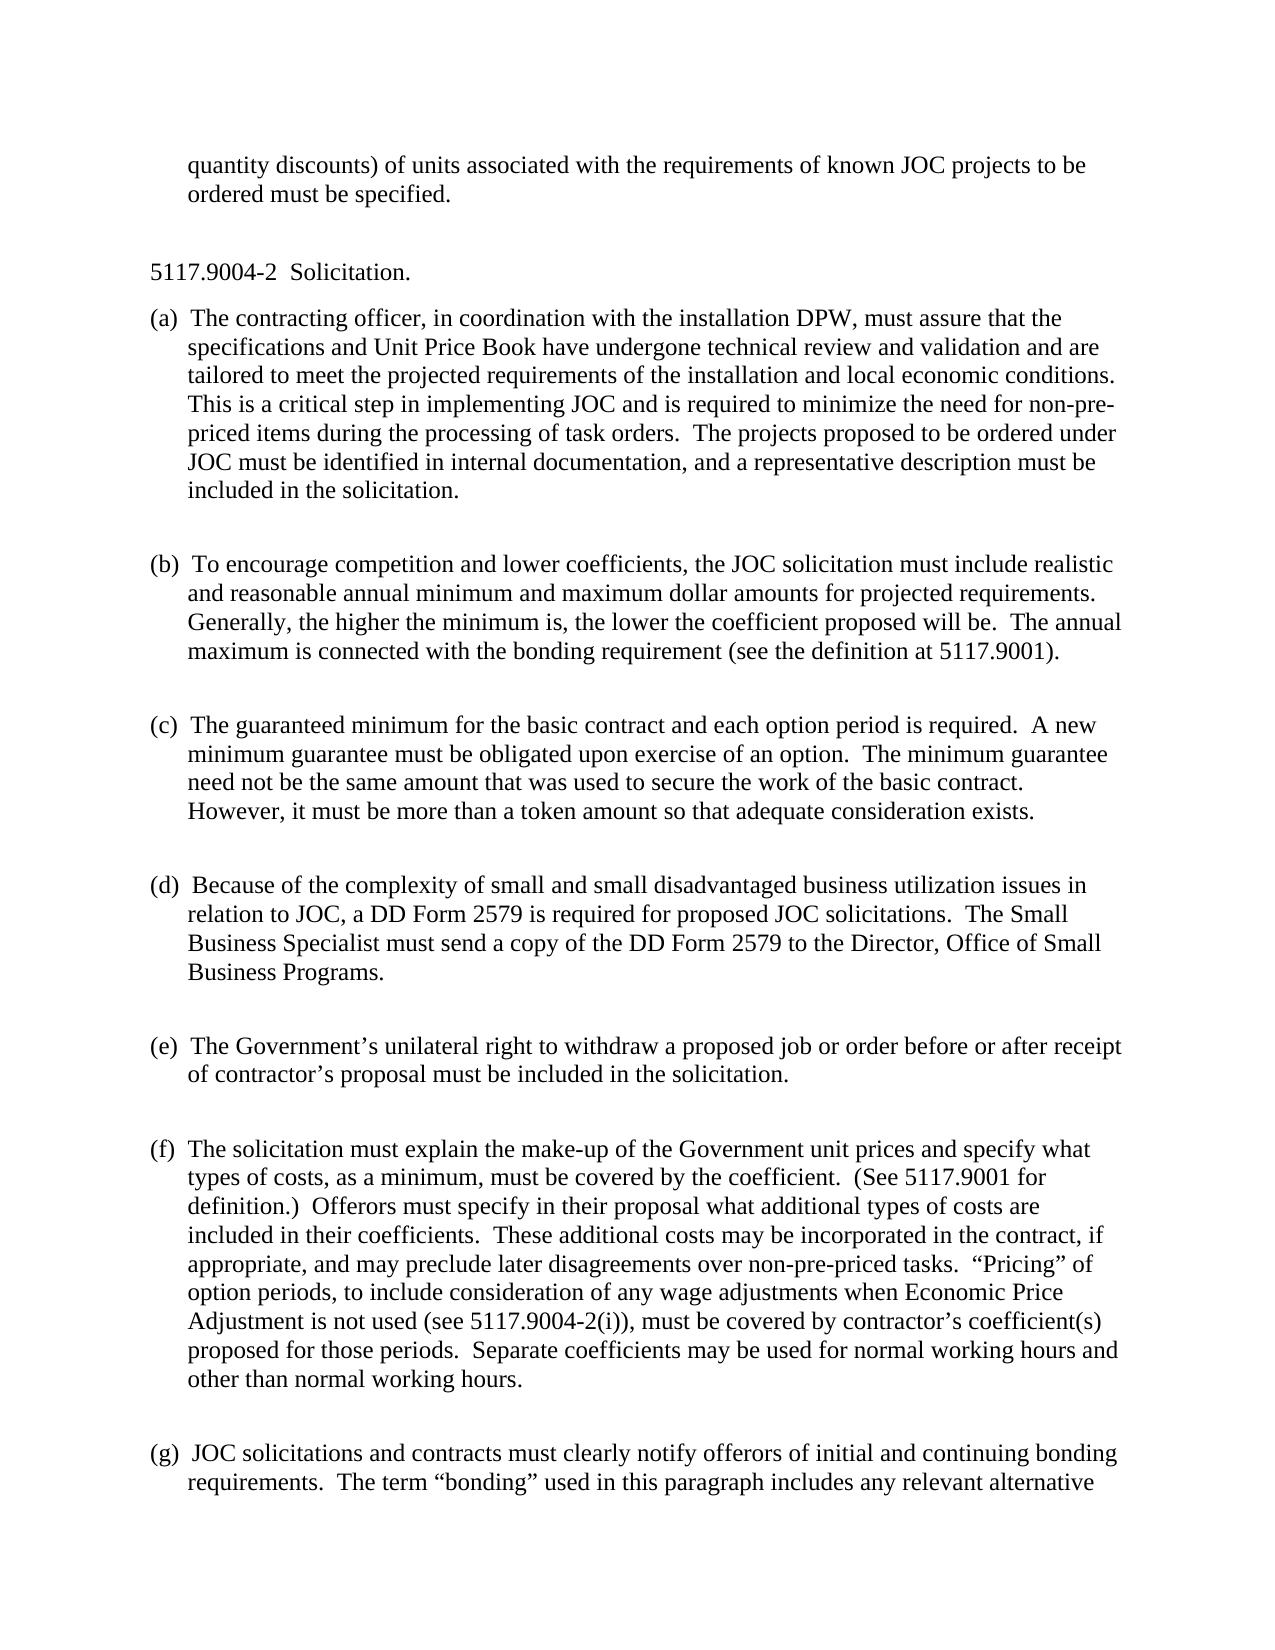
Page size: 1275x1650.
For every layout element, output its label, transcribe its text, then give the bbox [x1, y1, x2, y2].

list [150, 1438, 1125, 1495]
subtitle 5117.9004-2 Solicitation. [150, 257, 1125, 286]
list (c) The guaranteed minimum for the basic contract and each option period is required. A new minimum guarantee must be obligated upon exercise of an option. The minimum guarantee need not be the same amount that was used to secure the work of the basic contract. However, it must be more than a token amount so that adequate consideration exists. [150, 710, 1125, 825]
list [150, 150, 1125, 207]
list (f) The solicitation must explain the make-up of the Government unit prices and specify what types of costs, as a minimum, must be covered by the coefficient. (See 5117.9001 for definition.) Offerors must specify in their proposal what additional types of costs are included in their coefficients. These additional costs may be incorporated in the contract, if appropriate, and may preclude later disagreements over non-pre-priced tasks. “Pricing” of option periods, to include consideration of any wage adjustments when Economic Price Adjustment is not used (see 5117.9004-2(i)), must be covered by contractor’s coefficient(s) proposed for those periods. Separate coefficients may be used for normal working hours and other than normal working hours. [150, 1134, 1125, 1392]
list (d) Because of the complexity of small and small disadvantaged business utilization issues in relation to JOC, a DD Form 2579 is required for proposed JOC solicitations. The Small Business Specialist must send a copy of the DD Form 2579 to the Director, Office of Small Business Programs. [150, 870, 1125, 985]
list (a) The contracting officer, in coordination with the installation , must assure that the specifications and Unit Price Book have undergone technical review and validation and are tailored to meet the projected requirements of the installation and local economic conditions. This is a critical step in implementing JOC and is required to minimize the need for non-pre-priced items during the processing of task orders. The projects proposed to be ordered under JOC must be identified in internal documentation, and a representative description must be included in the solicitation. [150, 303, 1125, 504]
list (b) To encourage competition and lower coefficients, the JOC solicitation must include realistic and reasonable annual minimum and maximum dollar amounts for projected requirements. Generally, the higher the minimum is, the lower the coefficient proposed will be. The annual maximum is connected with the bonding requirement (see the definition at 5117.9001). [150, 549, 1125, 664]
list (e) The Government’s unilateral right to withdraw a proposed job or order before or after receipt of contractor’s proposal must be included in the solicitation. [150, 1031, 1125, 1088]
